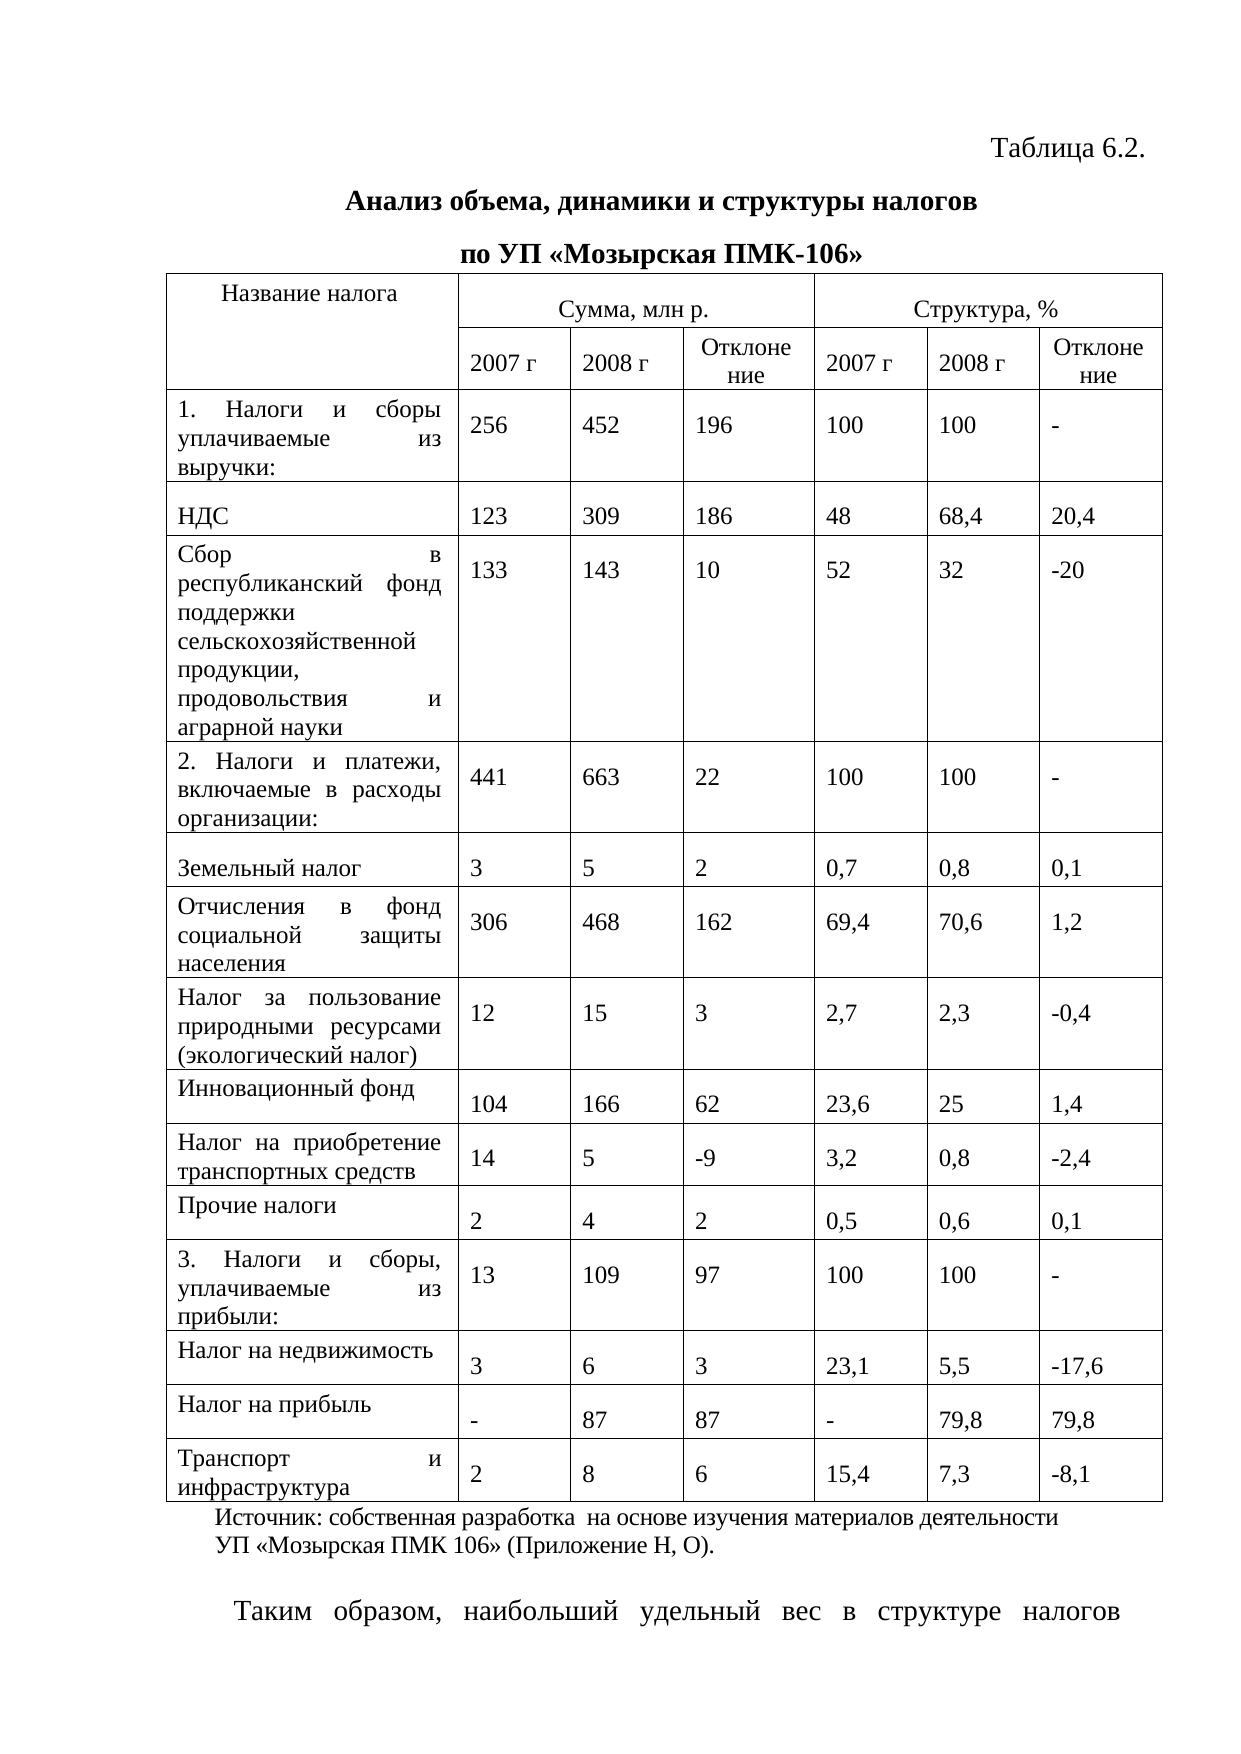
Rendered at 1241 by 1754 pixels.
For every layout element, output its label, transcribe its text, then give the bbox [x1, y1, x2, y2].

table_cell -20 [1040, 536, 1162, 741]
table_cell 2008 г [571, 328, 683, 389]
table_cell 2008 г [928, 328, 1039, 389]
table_cell 79,8 [1040, 1385, 1162, 1438]
table_cell 4 [571, 1186, 683, 1239]
table_cell 143 [571, 536, 683, 741]
table_header Структура, % [815, 274, 1162, 327]
table_cell 68,4 [928, 482, 1039, 534]
table_cell 10 [684, 536, 814, 741]
table_cell - [1040, 742, 1162, 832]
table_cell 0,1 [1040, 1186, 1162, 1239]
table_cell 306 [459, 887, 570, 977]
table_cell 100 [928, 390, 1039, 481]
table_cell Земельный налог [167, 833, 458, 886]
table_cell - [1040, 1240, 1162, 1330]
table_cell 12 [459, 978, 570, 1068]
table_cell 0,6 [928, 1186, 1039, 1239]
table_cell Налог на недвижимость [167, 1331, 458, 1384]
table_cell 1,2 [1040, 887, 1162, 977]
table_cell 100 [928, 742, 1039, 832]
table_cell 109 [571, 1240, 683, 1330]
table_cell 196 [684, 390, 814, 481]
text Анализ объема, динамики и структуры налогов [177, 171, 1146, 220]
table_cell Налог на прибыль [167, 1385, 458, 1438]
table_cell 166 [571, 1070, 683, 1122]
table_cell 70,6 [928, 887, 1039, 977]
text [177, 1593, 1122, 1626]
table_cell 441 [459, 742, 570, 832]
table_cell 6 [571, 1331, 683, 1384]
text Источник: собственная разработка на основе изучения материалов деятельности [214, 1502, 1152, 1530]
text Таблица 6.2. [177, 118, 1146, 167]
table_cell 23,6 [815, 1070, 927, 1122]
table_cell 468 [571, 887, 683, 977]
table_cell 100 [815, 1240, 927, 1330]
table_cell 0,7 [815, 833, 927, 886]
table_cell 186 [684, 482, 814, 534]
table_cell 3 [459, 833, 570, 886]
table_cell Отчисления в фонд социальной защиты населения [167, 887, 458, 977]
table_header Название налога [167, 274, 458, 389]
table_cell 0,5 [815, 1186, 927, 1239]
table_cell 0,1 [1040, 833, 1162, 886]
table_cell 32 [928, 536, 1039, 741]
table_cell -2,4 [1040, 1124, 1162, 1185]
table_cell 8 [571, 1439, 683, 1501]
table_cell 2,3 [928, 978, 1039, 1068]
table_cell 87 [571, 1385, 683, 1438]
table_cell 1,4 [1040, 1070, 1162, 1122]
table_cell 5 [571, 1124, 683, 1185]
table_cell 48 [815, 482, 927, 534]
table_cell 3 [684, 978, 814, 1068]
table_cell 79,8 [928, 1385, 1039, 1438]
table_cell 69,4 [815, 887, 927, 977]
table_cell 2007 г [459, 328, 570, 389]
table_cell -9 [684, 1124, 814, 1185]
table_cell 7,3 [928, 1439, 1039, 1501]
table_cell 5,5 [928, 1331, 1039, 1384]
table_cell Налог за пользование природными ресурсами (экологический налог) [167, 978, 458, 1068]
table_cell 97 [684, 1240, 814, 1330]
table_cell 452 [571, 390, 683, 481]
table_cell 62 [684, 1070, 814, 1122]
table_cell 2007 г [815, 328, 927, 389]
table_cell 123 [459, 482, 570, 534]
table_cell 3 [684, 1331, 814, 1384]
table_cell 2 [459, 1439, 570, 1501]
table_cell 20,4 [1040, 482, 1162, 534]
table_cell 309 [571, 482, 683, 534]
table_cell - [1040, 390, 1162, 481]
table_cell 0,8 [928, 833, 1039, 886]
table_cell 3,2 [815, 1124, 927, 1185]
table_cell Прочие налоги [167, 1186, 458, 1239]
table_cell 2,7 [815, 978, 927, 1068]
table_cell 162 [684, 887, 814, 977]
table_cell 0,8 [928, 1124, 1039, 1185]
table_cell 100 [815, 390, 927, 481]
table_cell 23,1 [815, 1331, 927, 1384]
table_cell Отклонение [684, 328, 814, 389]
table_cell - [815, 1385, 927, 1438]
table_cell 6 [684, 1439, 814, 1501]
table_cell 87 [684, 1385, 814, 1438]
table_cell - [459, 1385, 570, 1438]
table_cell -8,1 [1040, 1439, 1162, 1501]
table_cell 100 [815, 742, 927, 832]
table_cell Отклонение [1040, 328, 1162, 389]
table_cell 25 [928, 1070, 1039, 1122]
table_cell 15,4 [815, 1439, 927, 1501]
table_cell 2. Налоги и платежи, включаемые в расходы организации: [167, 742, 458, 832]
table_cell 52 [815, 536, 927, 741]
table_cell НДС [167, 482, 458, 534]
table_cell Сбор в республиканский фонд поддержки сельскохозяйственной продукции, продовольствия и аграрной науки [167, 536, 458, 741]
table_cell 22 [684, 742, 814, 832]
table_cell 2 [684, 833, 814, 886]
table_cell 663 [571, 742, 683, 832]
table_cell 100 [928, 1240, 1039, 1330]
table_cell 5 [571, 833, 683, 886]
table_cell -17,6 [1040, 1331, 1162, 1384]
table_cell 256 [459, 390, 570, 481]
table_cell 3 [459, 1331, 570, 1384]
table_header Сумма, млн р. [459, 274, 814, 327]
table_cell 3. Налоги и сборы, уплачиваемые из прибыли: [167, 1240, 458, 1330]
table_cell 1. Налоги и сборы уплачиваемые из выручки: [167, 390, 458, 481]
text по УП «Мозырская ПМК-106» [177, 224, 1146, 273]
table_cell 2 [459, 1186, 570, 1239]
table_cell 2 [684, 1186, 814, 1239]
table_cell 14 [459, 1124, 570, 1185]
table_cell 13 [459, 1240, 570, 1330]
table_cell 133 [459, 536, 570, 741]
text УП «Мозырская ПМК 106» (Приложение Н, О). [214, 1530, 1152, 1559]
table_cell Налог на приобретение транспортных средств [167, 1124, 458, 1185]
table_cell 15 [571, 978, 683, 1068]
table_cell -0,4 [1040, 978, 1162, 1068]
table_cell 104 [459, 1070, 570, 1122]
table_cell Инновационный фонд [167, 1070, 458, 1122]
table_cell Транспорт и инфраструктура [167, 1439, 458, 1501]
